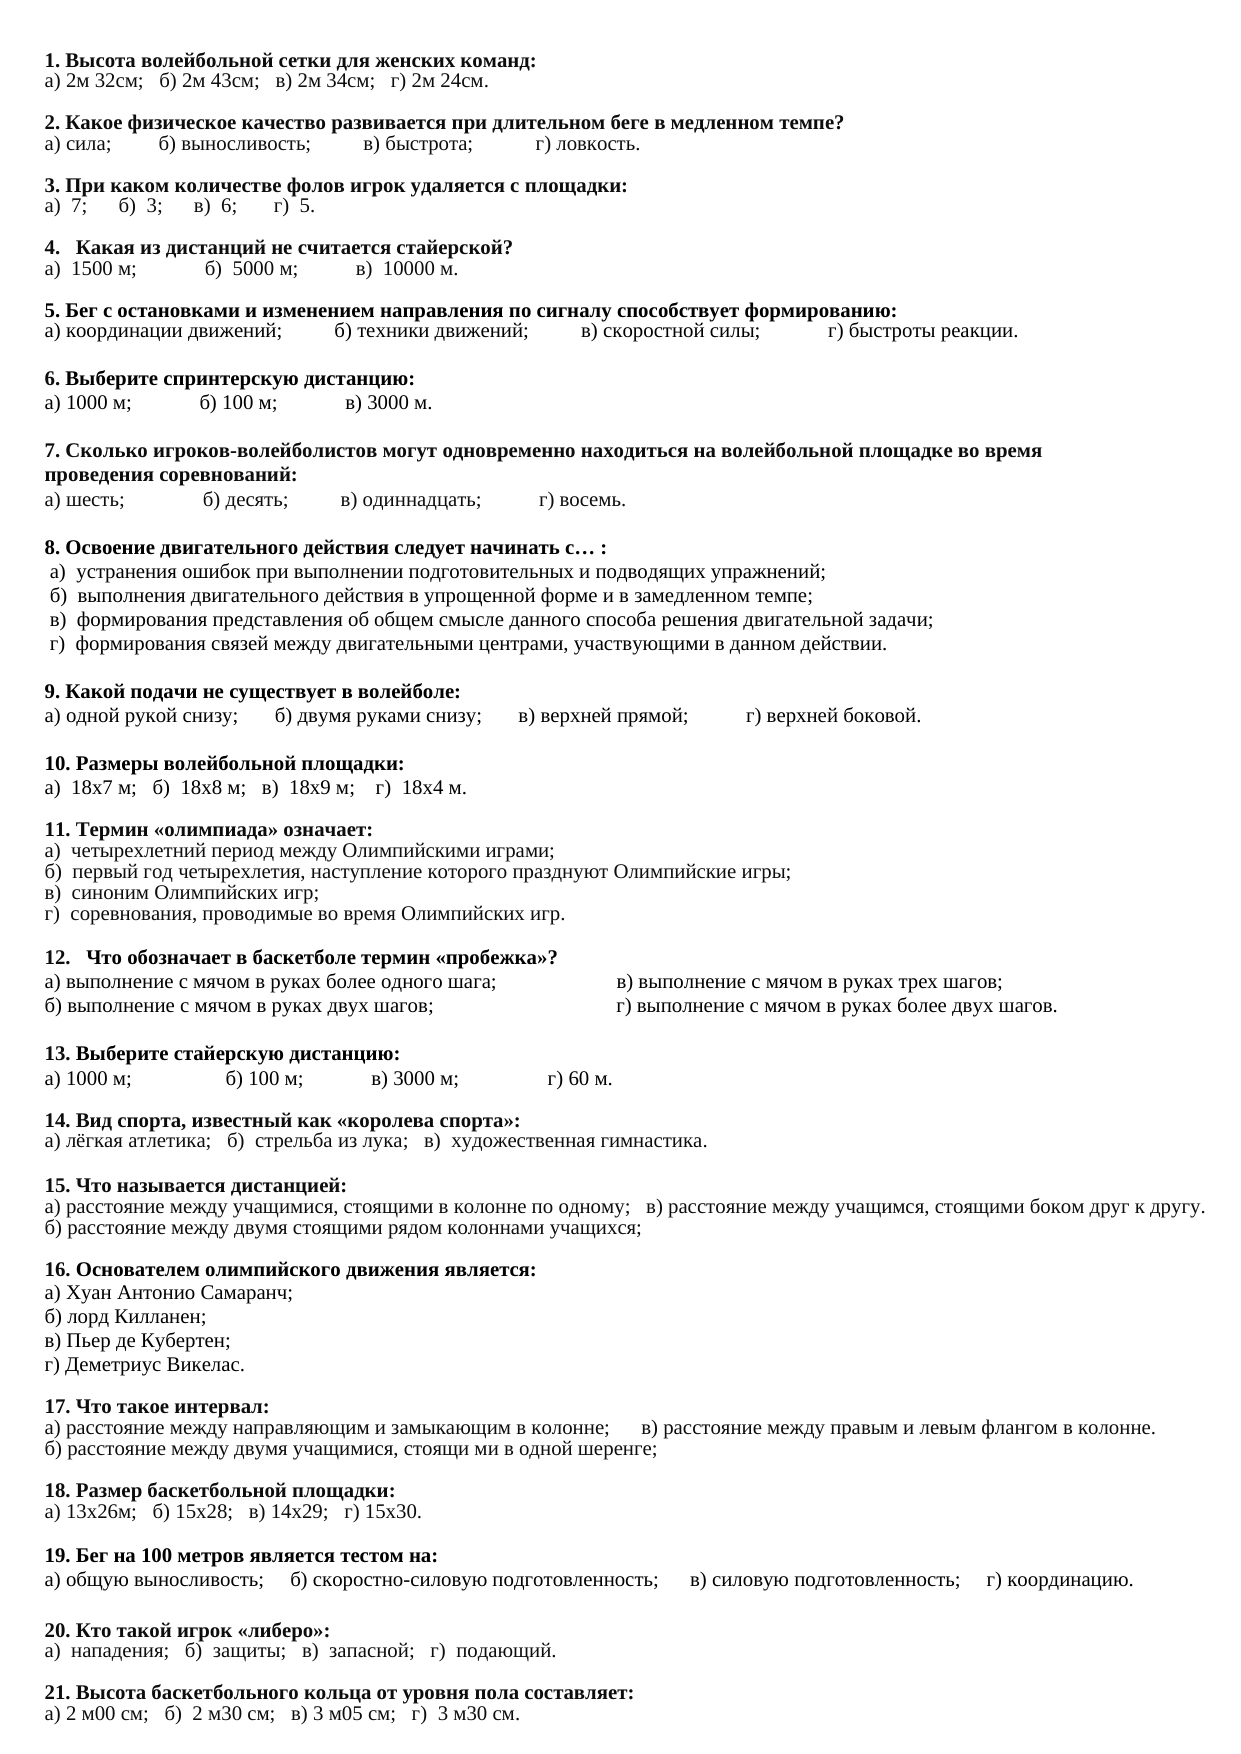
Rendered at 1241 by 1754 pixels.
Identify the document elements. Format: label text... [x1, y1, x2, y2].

text а) 2м 32см; б) 2м 43см; в) 2м 34см; г) 2м 24см. [44, 71, 1152, 92]
list 19. Бег на 100 метров является тестом на: [44, 1543, 1152, 1567]
list г) формирования связей между двигательными центрами, участвующими в данном действии. [44, 631, 1152, 655]
list 9. Какой подачи не существует в волейболе: [44, 679, 1152, 703]
list 6. Выберите спринтерскую дистанцию: [44, 366, 1152, 390]
text 3. При каком количестве фолов игрок удаляется с площадки: [44, 175, 1152, 196]
text а) четырехлетний период между Олимпийскими играми; [44, 841, 1152, 862]
text 14. Вид спорта, известный как «королева спорта»: [44, 1110, 1152, 1131]
text 5. Бег с остановками и изменением направления по сигналу способствует формированию: [44, 300, 1211, 321]
list 16. Основателем олимпийского движения является: [44, 1259, 1152, 1280]
text 21. Высота баскетбольного кольца от уровня пола составляет: [44, 1683, 1152, 1704]
list в) Пьер де Кубертен; [44, 1328, 1152, 1352]
text а) нападения; б) защиты; в) запасной; г) подающий. [44, 1641, 1152, 1662]
text а) лёгкая атлетика; б) стрельба из лука; в) художественная гимнастика. [44, 1131, 1152, 1152]
text а) расстояние между учащимися, стоящими в колонне по одному; в) расстояние между учащимся, стоящими боком друг к другу. [44, 1197, 1226, 1218]
text б) расстояние между двумя учащимися, стоящи ми в одной шеренге; [44, 1439, 1152, 1460]
text а) координации движений; б) техники движений; в) скоростной силы; г) быстроты реакции. [44, 321, 1211, 342]
list а) одной рукой снизу; б) двумя руками снизу; в) верхней прямой; г) верхней боковой. [44, 703, 1152, 727]
list а) устранения ошибок при выполнении подготовительных и подводящих упражнений; [44, 559, 1152, 583]
text 15. Что называется дистанцией: [44, 1176, 1152, 1197]
list а) 1000 м; б) 100 м; в) 3000 м. [44, 390, 1152, 414]
text 2. Какое физическое качество развивается при длительном беге в медленном темпе? [44, 113, 1152, 134]
text г) соревнования, проводимые во время Олимпийских игр. [44, 903, 1152, 924]
text а) 2 м00 см; б) 2 м30 см; в) 3 м05 см; г) 3 м30 см. [44, 1704, 1152, 1724]
text а) выполнение с мячом в руках более одного шага; в) выполнение с мячом в руках трех шагов; [44, 969, 1211, 993]
list 8. Освоение двигательного действия следует начинать с… : [44, 534, 1152, 559]
list в) формирования представления об общем смысле данного способа решения двигательной задачи; [44, 607, 1152, 631]
text а) ; б) ; в) . [44, 259, 1211, 279]
list а) шесть; б) десять; в) одиннадцать; г) восемь. [44, 486, 1152, 511]
text 17. Что такое интервал: [44, 1397, 1152, 1418]
list а) 18х7 м; б) 18х8 м; в) 18х9 м; г) 18х4 м. [44, 775, 1152, 799]
text 13. Выберите стайерскую дистанцию: [44, 1041, 1211, 1065]
list г) Деметриус Викелас. [44, 1352, 1152, 1376]
list а) общую выносливость; б) скоростно-силовую подготовленность; в) силовую подготовленность; г) координацию. [44, 1567, 1152, 1591]
text 4. Какая из дистанций не считается стайерской? [44, 238, 1211, 259]
text а) расстояние между направляющим и замыкающим в колонне; в) расстояние между правым и левым флангом в колонне. [44, 1418, 1211, 1439]
text а) 13х26м; б) 15х28; в) 14х29; г) 15х30. [44, 1501, 1152, 1522]
list б) выполнения двигательного действия в упрощенной форме и в замедленном темпе; [44, 583, 1152, 607]
list 7. Сколько игроков-волейболистов могут одновременно находиться на волейбольной площадке во время проведения соревнований: [44, 438, 1152, 486]
list 10. Размеры волейбольной площадки: [44, 751, 1152, 775]
text 20. Кто такой игрок «либеро»: [44, 1620, 1152, 1641]
text б) расстояние между двумя стоящими рядом колоннами учащихся; [44, 1218, 1152, 1238]
text в) синоним Олимпийских игр; [44, 883, 1152, 903]
text 18. Размер баскетбольной площадки: [44, 1481, 1152, 1501]
text 12. Что обозначает в баскетболе термин «пробежка»? [44, 945, 1211, 969]
text 1. Высота волейбольной сетки для женских команд: [44, 50, 1152, 71]
text а) 7; б) 3; в) 6; г) 5. [44, 196, 1152, 217]
list а) Хуан Антонио Самаранч; [44, 1280, 1152, 1304]
text а) сила; б) выносливость; в) быстрота; г) ловкость. [44, 134, 1152, 154]
list б) лорд Килланен; [44, 1304, 1152, 1328]
text а) 1000 м; б) 100 м; в) 3000 м; г) 60 м. [44, 1065, 1211, 1089]
text б) выполнение с мячом в руках двух шагов; г) выполнение с мячом в руках более двух шагов. [44, 993, 1211, 1017]
text б) первый год четырехлетия, наступление которого празднуют Олимпийские игры; [44, 862, 1152, 883]
text 11. Термин «олимпиада» означает: [44, 820, 1152, 841]
